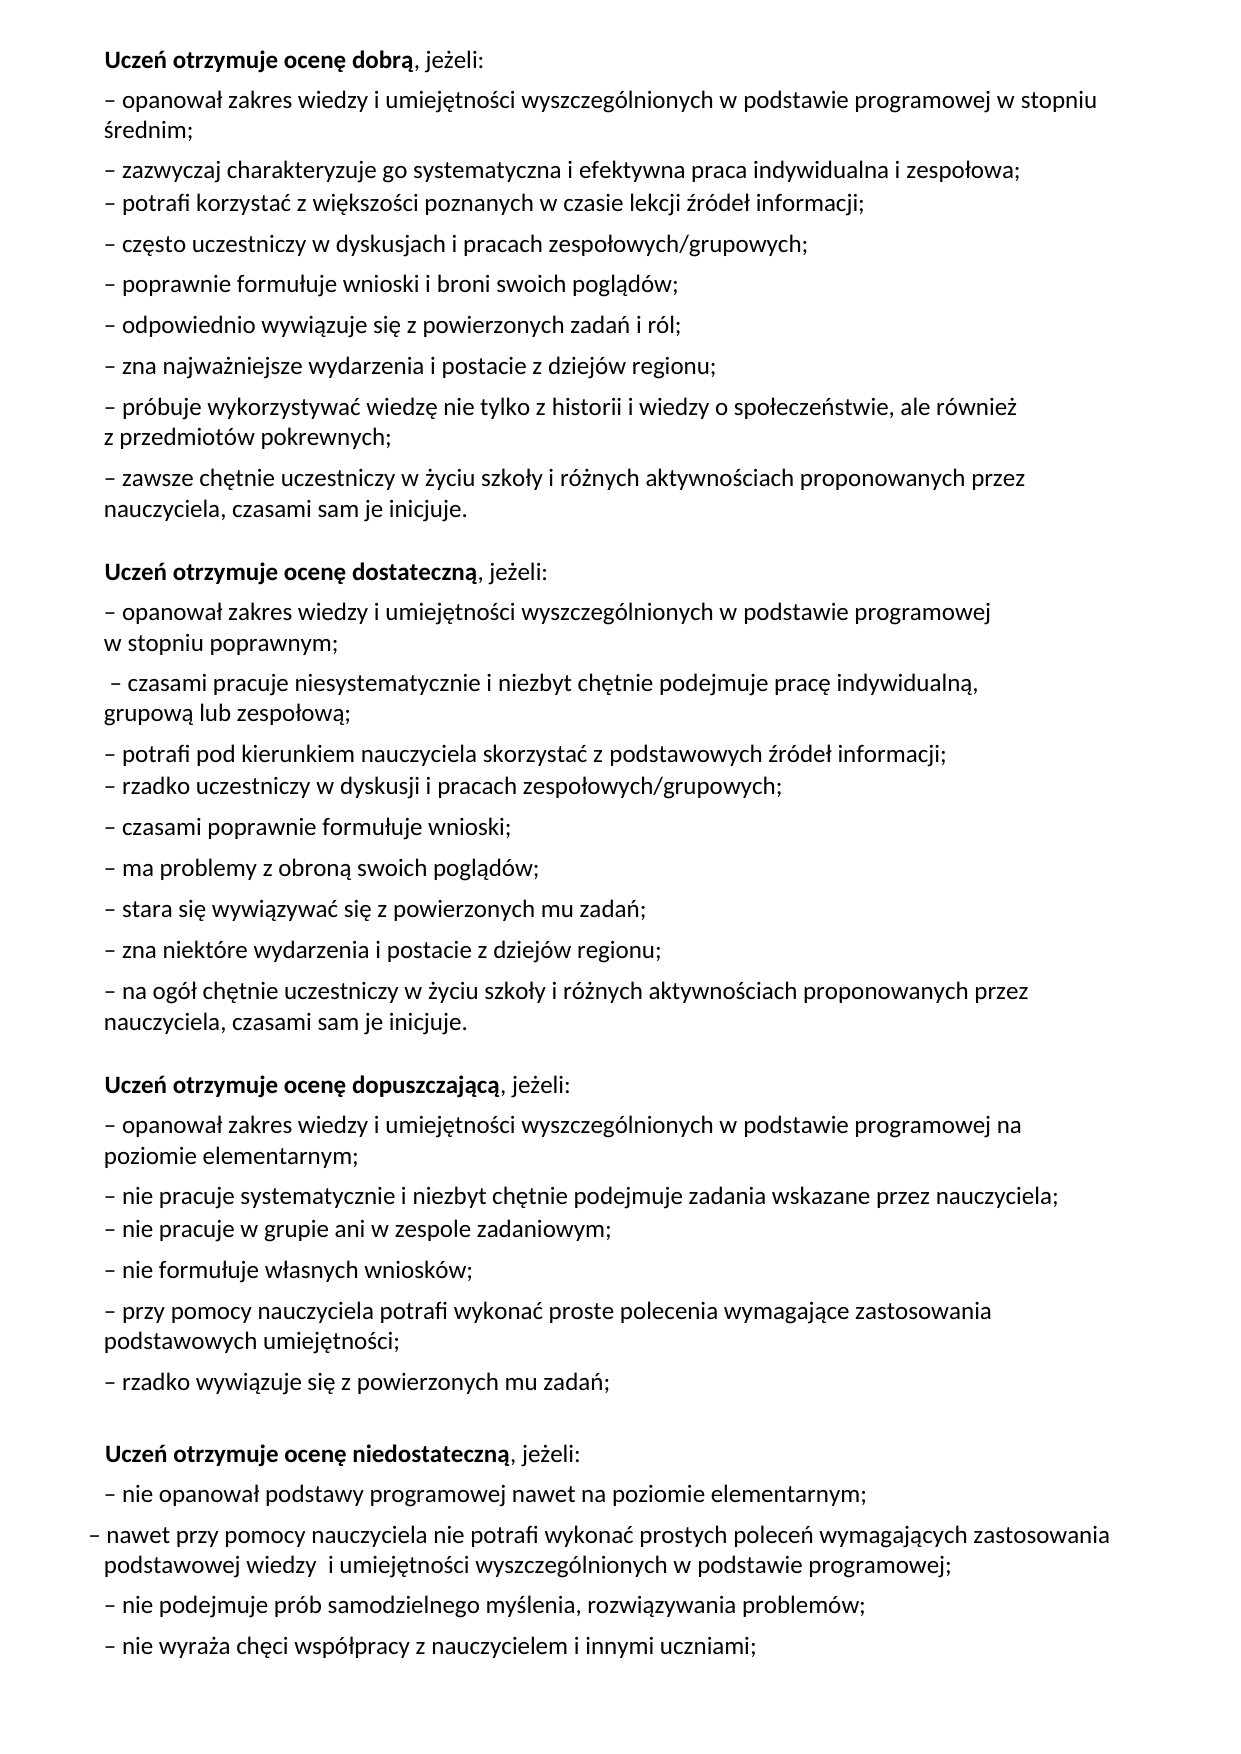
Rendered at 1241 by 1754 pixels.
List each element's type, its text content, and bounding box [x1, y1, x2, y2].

text – stara się wywiązywać się z powierzonych mu zadań; [104, 893, 1152, 924]
text – próbuje wykorzystywać wiedzę nie tylko z historii i wiedzy o społeczeństwie, ale również z przedmiotów pokrewnych; [104, 391, 1140, 452]
text – czasami pracuje niesystematycznie i niezbyt chętnie podejmuje pracę indywidualną, grupową lub zespołową; [104, 667, 1018, 728]
text – na ogół chętnie uczestniczy w życiu szkoły i różnych aktywnościach proponowanych przez nauczyciela, czasami sam je inicjuje. [104, 975, 1144, 1036]
text – poprawnie formułuje wnioski i broni swoich poglądów; [104, 268, 1152, 299]
text Uczeń otrzymuje ocenę dopuszczającą, jeżeli: [104, 1069, 1152, 1100]
text – nie pracuje systematycznie i niezbyt chętnie podejmuje zadania wskazane przez nauczyciela; [104, 1180, 1167, 1211]
text – czasami poprawnie formułuje wnioski; [104, 811, 1152, 842]
text – zna najważniejsze wydarzenia i postacie z dziejów regionu; [104, 350, 1152, 380]
text – nawet przy pomocy nauczyciela nie potrafi wykonać prostych poleceń wymagających zastosowania podstawowej wiedzy i umiejętności wyszczególnionych w podstawie programowej; [88, 1519, 1152, 1580]
text – zawsze chętnie uczestniczy w życiu szkoły i różnych aktywnościach proponowanych przez nauczyciela, czasami sam je inicjuje. [104, 462, 1140, 523]
text – opanował zakres wiedzy i umiejętności wyszczególnionych w podstawie programowej w stopniu średnim; [104, 84, 1152, 145]
text – odpowiednio wywiązuje się z powierzonych zadań i ról; [104, 309, 1152, 339]
text – potrafi pod kierunkiem nauczyciela skorzystać z podstawowych źródeł informacji; [104, 738, 1018, 768]
text – często uczestniczy w dyskusjach i pracach zespołowych/grupowych; [104, 228, 1152, 258]
text – ma problemy z obroną swoich poglądów; [104, 852, 1152, 883]
text – przy pomocy nauczyciela potrafi wykonać proste polecenia wymagające zastosowania podstawowych umiejętności; [104, 1295, 1071, 1356]
text – rzadko wywiązuje się z powierzonych mu zadań; [104, 1366, 1071, 1397]
text – rzadko uczestniczy w dyskusji i pracach zespołowych/grupowych; [104, 771, 1152, 801]
text – nie wyraża chęci współpracy z nauczycielem i innymi uczniami; [104, 1631, 1152, 1661]
text – zna niektóre wydarzenia i postacie z dziejów regionu; [104, 934, 1152, 965]
text – opanował zakres wiedzy i umiejętności wyszczególnionych w podstawie programowej na poziomie elementarnym; [104, 1109, 1059, 1170]
text – potrafi korzystać z większości poznanych w czasie lekcji źródeł informacji; [104, 187, 1152, 218]
text – nie podejmuje prób samodzielnego myślenia, rozwiązywania problemów; [104, 1589, 1152, 1620]
text Uczeń otrzymuje ocenę dobrą, jeżeli: [104, 44, 1152, 75]
text – nie pracuje w grupie ani w zespole zadaniowym; [104, 1213, 1152, 1243]
text – opanował zakres wiedzy i umiejętności wyszczególnionych w podstawie programowej w stopniu poprawnym; [104, 596, 1018, 657]
text – nie opanował podstawy programowej nawet na poziomie elementarnym; [104, 1478, 1152, 1508]
text Uczeń otrzymuje ocenę dostateczną, jeżeli: [104, 556, 1152, 587]
text Uczeń otrzymuje ocenę niedostateczną, jeżeli: [105, 1438, 1152, 1468]
text – zazwyczaj charakteryzuje go systematyczna i efektywna praca indywidualna i zespołowa; [104, 154, 1152, 185]
text – nie formułuje własnych wniosków; [104, 1254, 1152, 1284]
